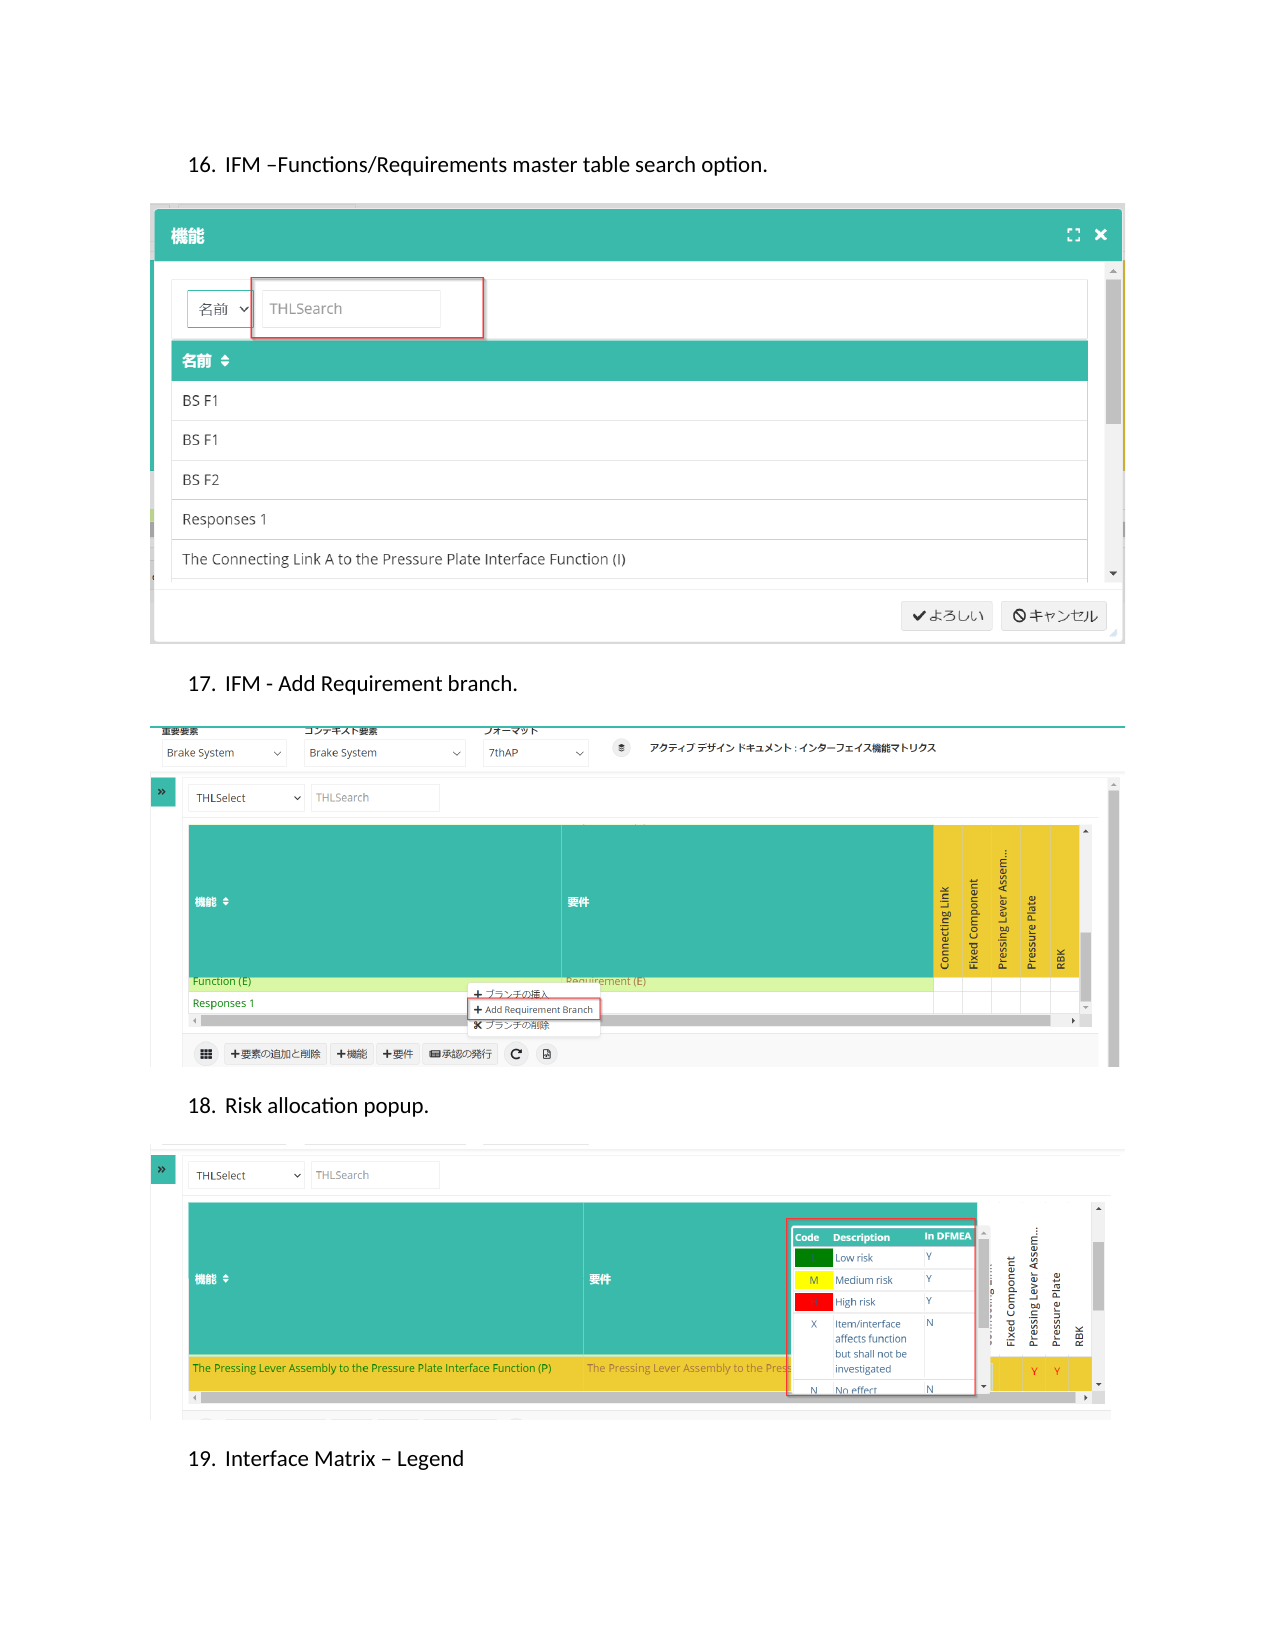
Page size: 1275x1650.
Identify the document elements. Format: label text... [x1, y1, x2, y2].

picture [150, 722, 1125, 1067]
list IFM –Functions/Requirements master table search option. [187, 150, 1125, 178]
picture [150, 1144, 1125, 1420]
list IFM - Add Requirement branch. [187, 669, 1125, 697]
list Risk allocation popup. [187, 1091, 1125, 1119]
picture [150, 203, 1125, 644]
list Interface Matrix – Legend [187, 1444, 1125, 1472]
